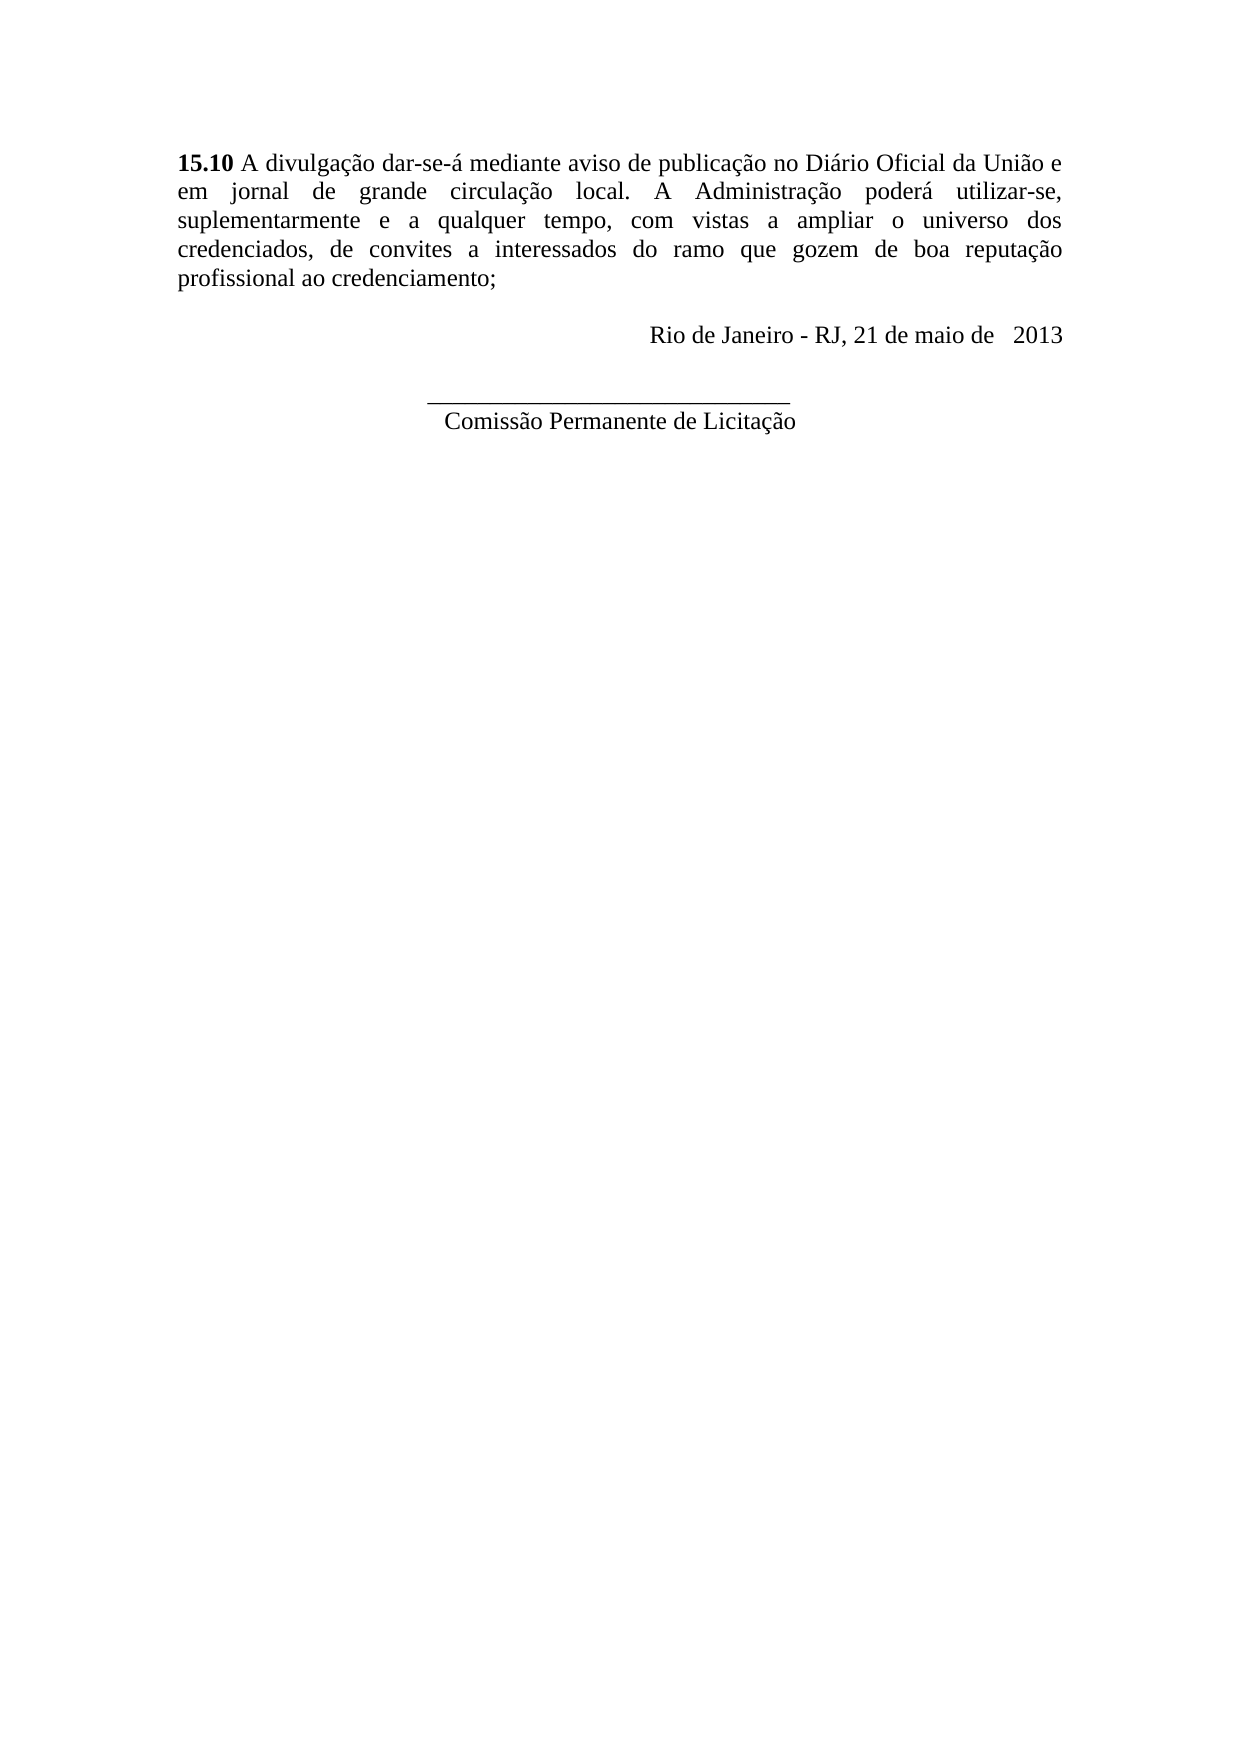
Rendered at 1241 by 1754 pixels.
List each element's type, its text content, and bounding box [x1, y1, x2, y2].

text Comissão Permanente de Licitação [177, 406, 1063, 435]
text Rio de Janeiro - RJ, 21 de maio de 2013 [177, 320, 1063, 349]
text _____________________________ [177, 378, 1063, 406]
text 15.10 A divulgação dar-se-á mediante aviso de publicação no Diário Oficial da União e em jornal de grande circulação local. A Administração poderá utilizar-se, suplementarmente e a qualquer tempo, com vistas a ampliar o universo dos credenciados, de convites a interessados do ramo que gozem de boa reputação profissional ao credenciamento; [177, 148, 1063, 291]
